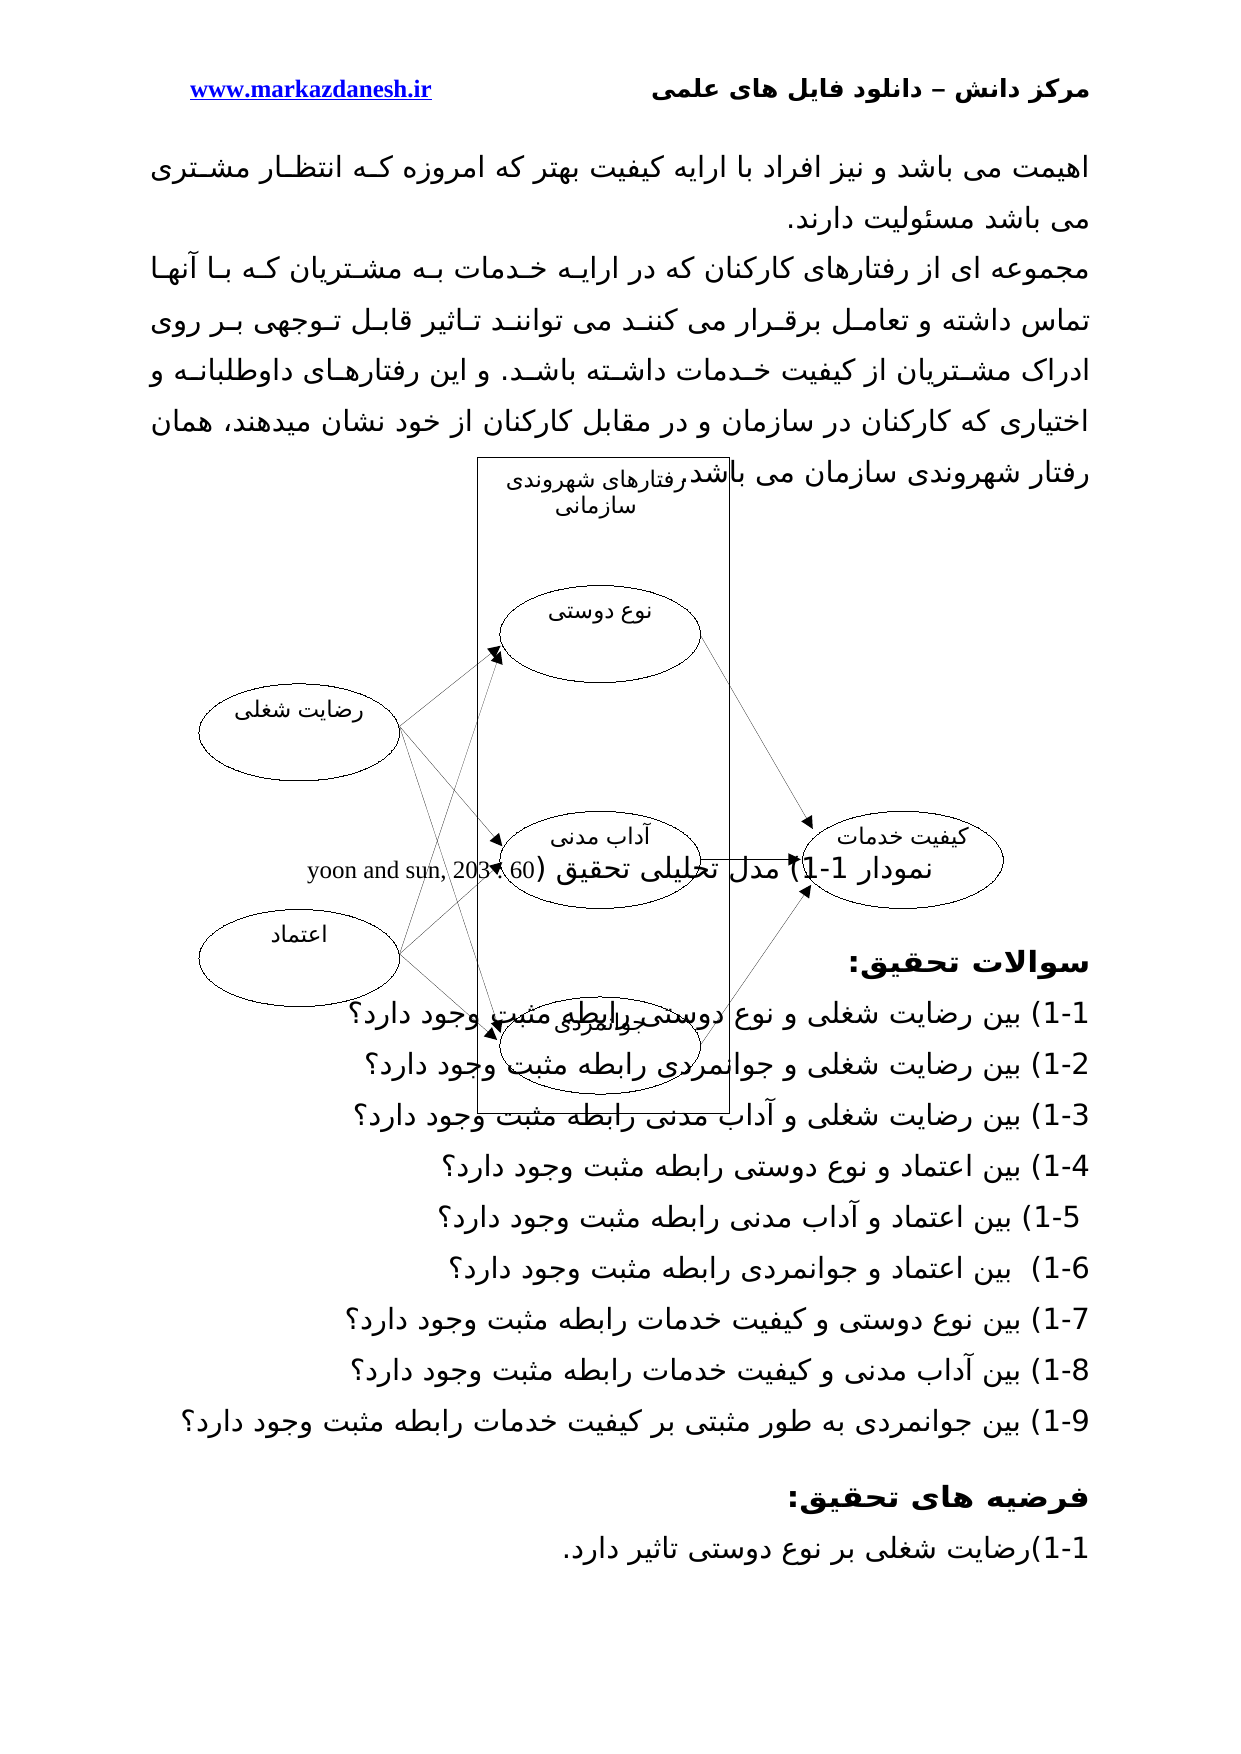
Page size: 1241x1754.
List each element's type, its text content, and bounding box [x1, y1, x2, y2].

text 1-1)رضایت شغلی بر نوع دوستی تاثیر دارد. [150, 1531, 1090, 1565]
text 1-6) بین اعتماد و جوانمردی رابطه مثبت وجود دارد؟ [150, 1251, 1090, 1285]
text 1-4) بین اعتماد و نوع دوستی رابطه مثبت وجود دارد؟ [150, 1149, 1090, 1183]
text 1-7) بین نوع دوستی و کیفیت خدمات رابطه مثبت وجود دارد؟ [150, 1302, 1090, 1336]
text مجموعه ای از رفتارهای کارکنان که در ارایه خدمات به مشتریان که با آنها تماس داشته و تعامل برقرار می کنند می توانند تاثیر قابل توجهی بر روی ادراک مشتریان از کیفیت خدمات داشته باشد. و این رفتارهای داوطلبانه و اختیاری که کارکنان در سازمان و در مقابل کارکنان از خود نشان میدهند، همان رفتار شهروندی سازمان می باشد. [150, 252, 1090, 489]
text نمودار 1-1) مدل تحلیلی تحقیق (yoon and sun, 203 : 60 [150, 852, 1090, 886]
text 1-8) بین آداب مدنی و کیفیت خدمات رابطه مثبت وجود دارد؟ [150, 1353, 1090, 1387]
text 1-1) بین رضایت شغلی و نوع دوستی رابطه مثبت وجود دارد؟ [150, 997, 1090, 1031]
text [150, 150, 1090, 235]
subtitle سوالات تحقیق: [150, 946, 1090, 979]
text 1-3) بین رضایت شغلی و آداب مدنی رابطه مثبت وجود دارد؟ [150, 1098, 1090, 1132]
text 1-2) بین رضایت شغلی و جوانمردی رابطه مثبت وجود دارد؟ [150, 1047, 1090, 1081]
text 1-5) بین اعتماد و آداب مدنی رابطه مثبت وجود دارد؟ [150, 1200, 1090, 1234]
subtitle فرضیه های تحقیق: [150, 1480, 1090, 1514]
text 1-9) بین جوانمردی به طور مثبتی بر کیفیت خدمات رابطه مثبت وجود دارد؟ [150, 1404, 1090, 1438]
